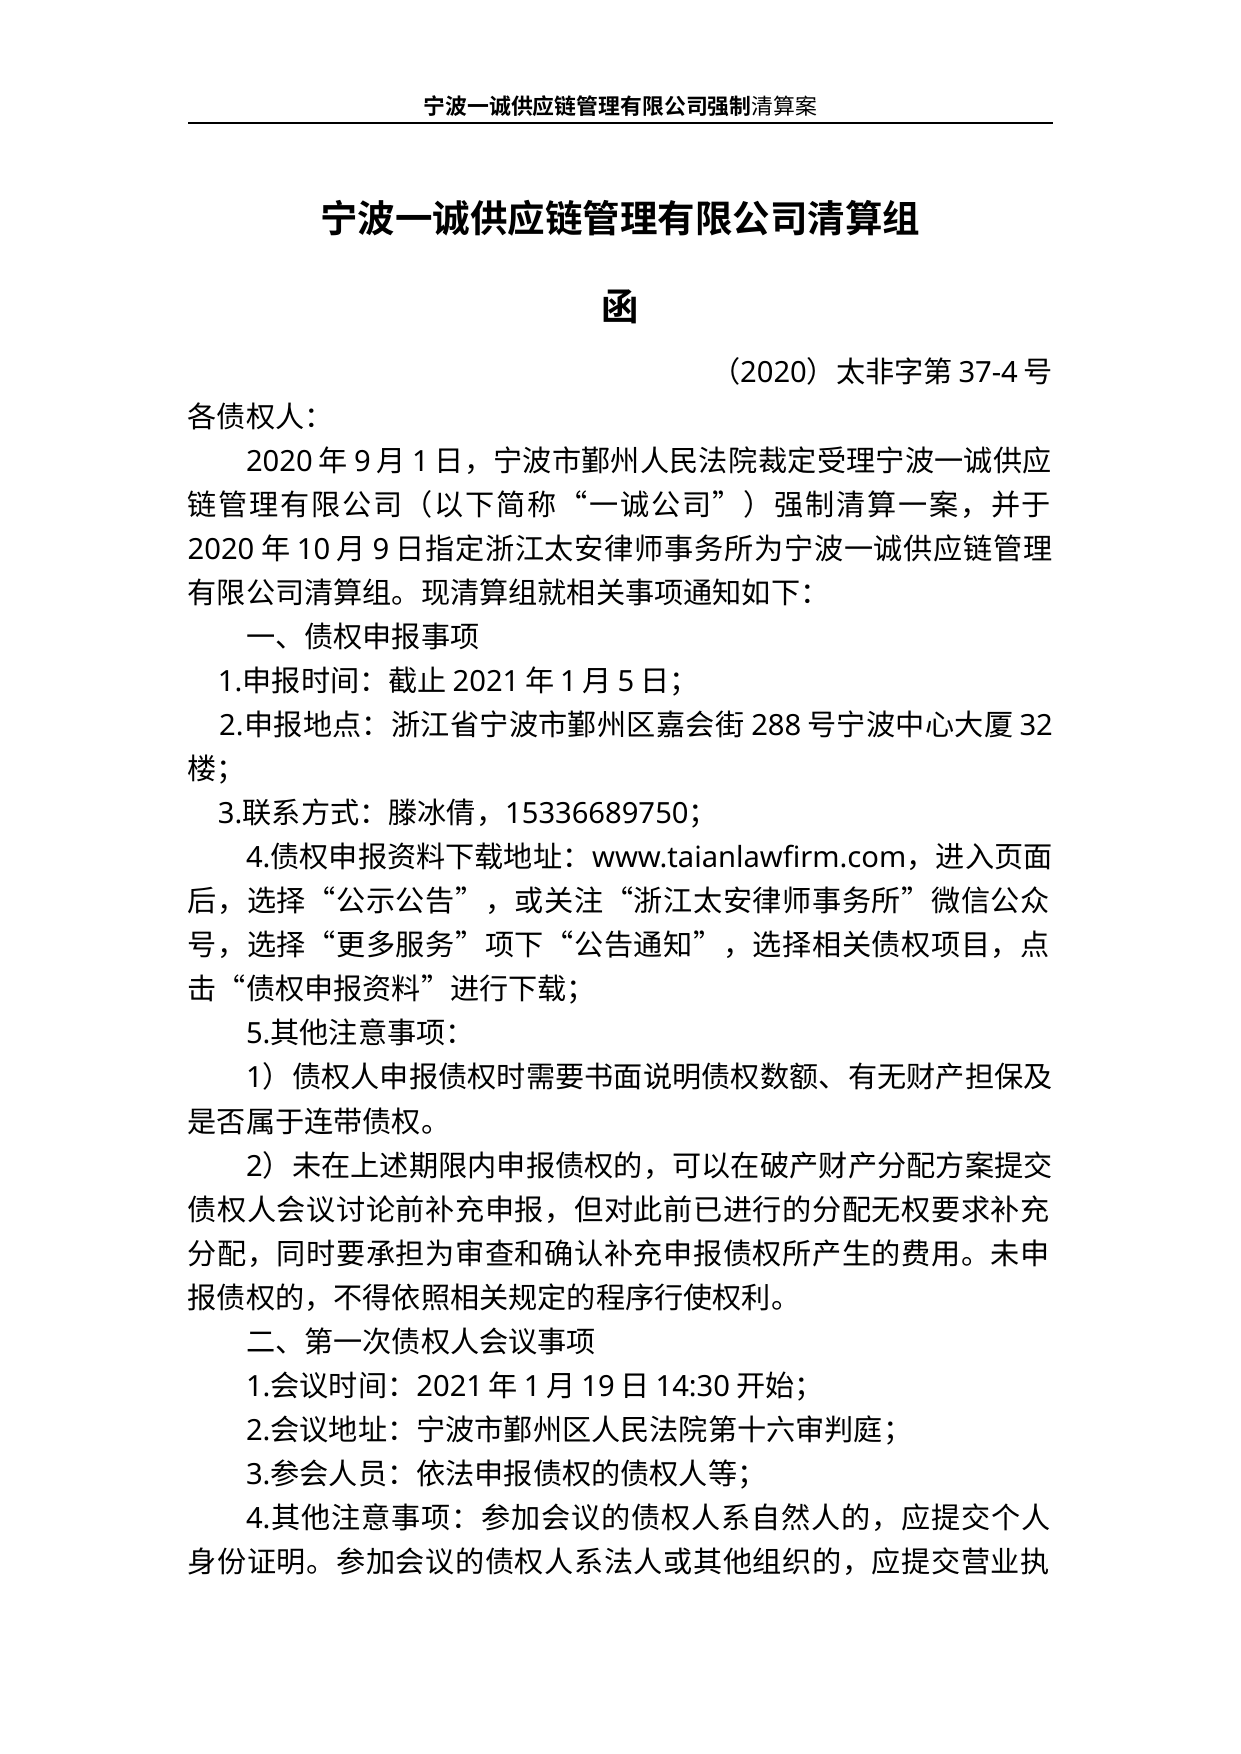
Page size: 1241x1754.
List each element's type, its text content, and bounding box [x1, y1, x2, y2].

text 3.联系方式：滕冰倩，15336689750； [187, 789, 1053, 833]
text 一、债权申报事项 [187, 613, 1053, 657]
text 3.参会人员：依法申报债权的债权人等； [187, 1450, 1053, 1494]
text 1.申报时间：截止2021年1月5日； [187, 657, 1053, 701]
text 5.其他注意事项： [187, 1009, 1053, 1053]
text 1）债权人申报债权时需要书面说明债权数额、有无财产担保及是否属于连带债权。 [187, 1053, 1053, 1141]
text 函 [187, 260, 1053, 348]
text 各债权人： [187, 392, 1053, 436]
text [187, 1494, 1053, 1582]
text 宁波一诚供应链管理有限公司清算组 [187, 172, 1053, 260]
text 2020年9月1日，宁波市鄞州人民法院裁定受理宁波一诚供应链管理有限公司（以下简称“一诚公司”）强制清算一案，并于2020年10月9日指定浙江太安律师事务所为宁波一诚供应链管理有限公司清算组。现清算组就相关事项通知如下： [187, 436, 1053, 613]
text 4.债权申报资料下载地址：www.taianlawfirm.com，进入页面后，选择“公示公告”，或关注“浙江太安律师事务所”微信公众号，选择“更多服务”项下“公告通知”，选择相关债权项目，点击“债权申报资料”进行下载； [187, 833, 1053, 1009]
text 二、第一次债权人会议事项 [187, 1318, 1053, 1362]
text 2.申报地点：浙江省宁波市鄞州区嘉会街288号宁波中心大厦32楼； [187, 701, 1053, 789]
text 2）未在上述期限内申报债权的，可以在破产财产分配方案提交债权人会议讨论前补充申报，但对此前已进行的分配无权要求补充分配，同时要承担为审查和确认补充申报债权所产生的费用。未申报债权的，不得依照相关规定的程序行使权利。 [187, 1141, 1053, 1318]
text 1.会议时间：2021年1月19日14:30开始； [187, 1362, 1053, 1406]
text 2.会议地址：宁波市鄞州区人民法院第十六审判庭； [187, 1406, 1053, 1450]
text （2020）太非字第37-4号 [187, 348, 1053, 392]
